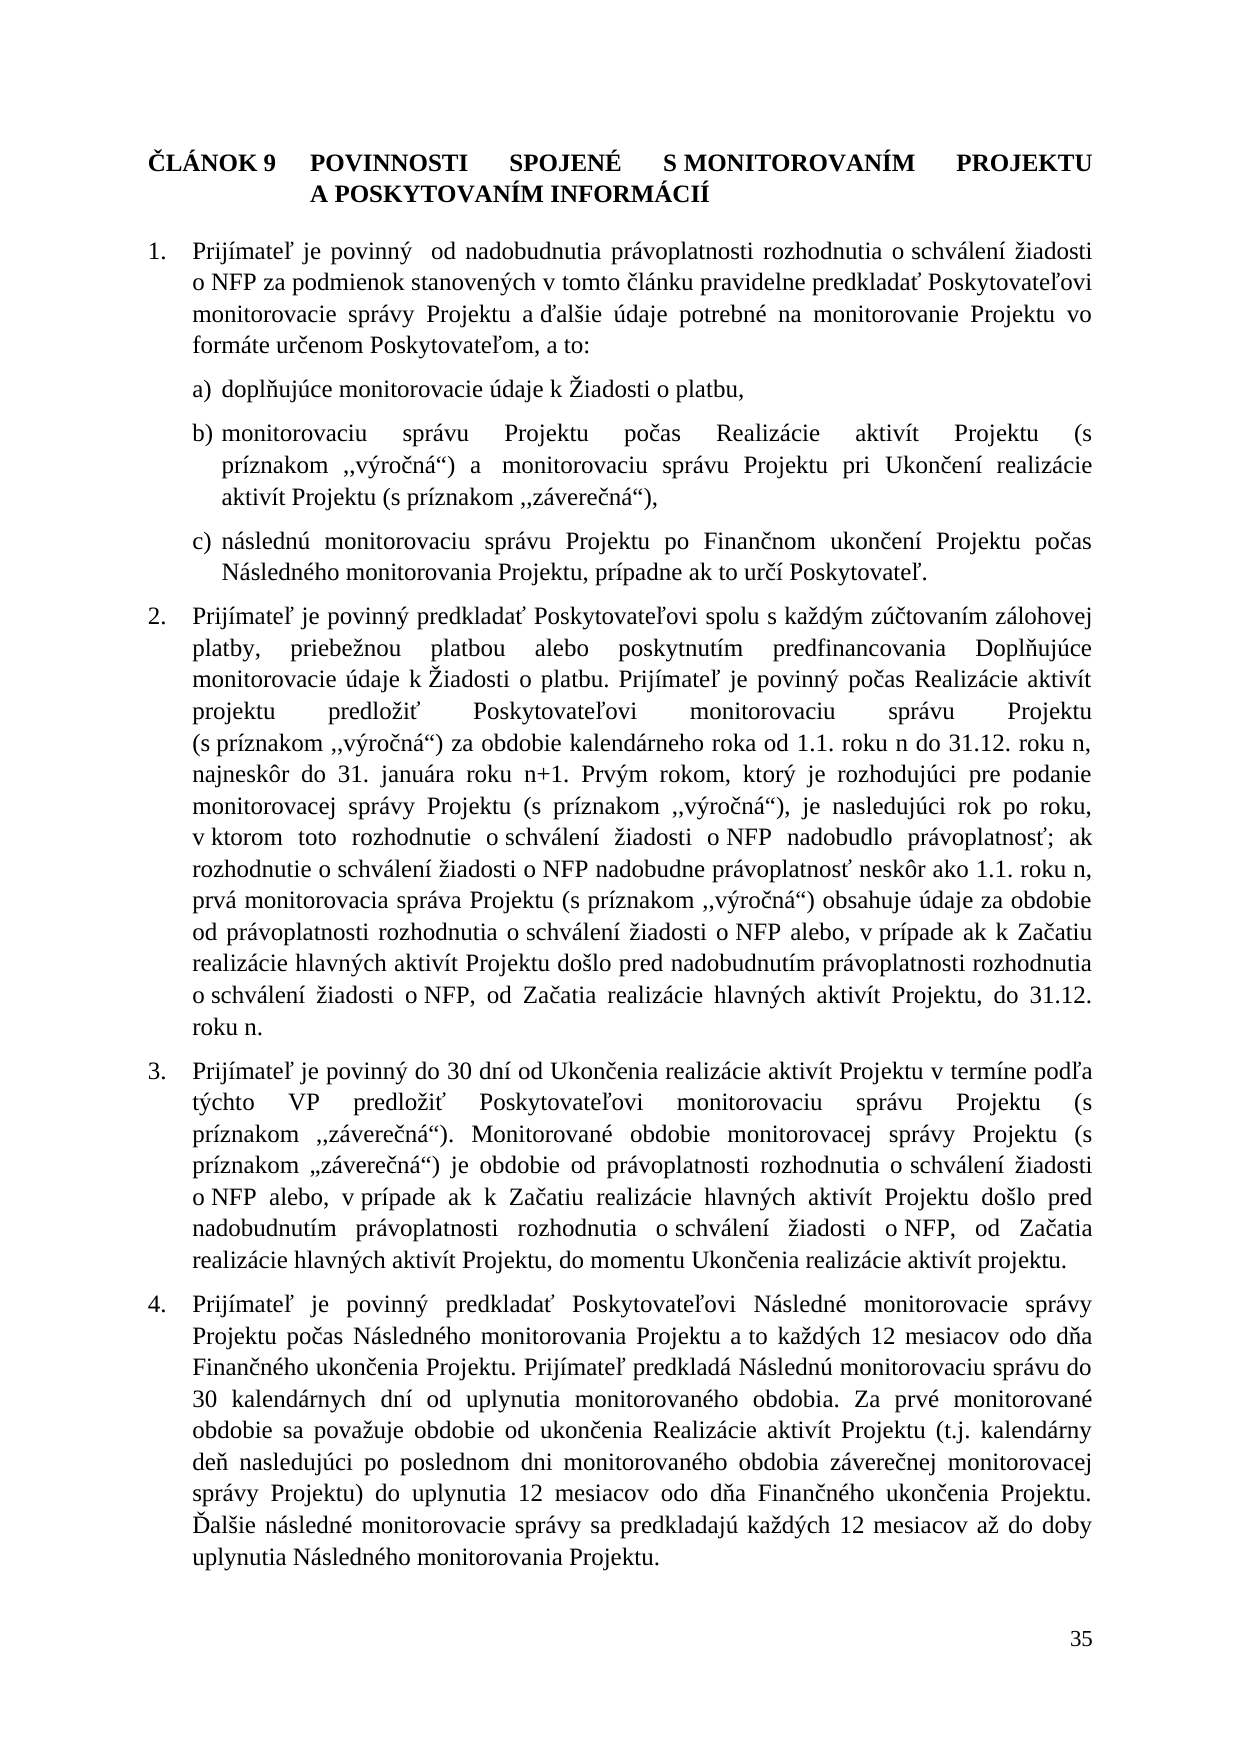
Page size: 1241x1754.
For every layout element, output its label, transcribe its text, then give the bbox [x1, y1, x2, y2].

list následnú monitorovaciu správu Projektu po Finančnom ukončení Projektu počas Následného monitorovania Projektu, prípadne ak to určí Poskytovateľ. [192, 526, 1093, 586]
list Prijímateľ je povinný predkladať Poskytovateľovi Následné monitorovacie správy Projektu počas Následného monitorovania Projektu a to každých 12 mesiacov odo dňa Finančného ukončenia Projektu. Prijímateľ predkladá Následnú monitorovaciu správu do 30 kalendárnych dní od uplynutia monitorovaného obdobia. Za prvé monitorované obdobie sa považuje obdobie od ukončenia Realizácie aktivít Projektu (t.j. kalendárny deň nasledujúci po poslednom dni monitorovaného obdobia záverečnej monitorovacej správy Projektu) do uplynutia 12 mesiacov odo dňa Finančného ukončenia Projektu. Ďalšie následné monitorovacie správy sa predkladajú každých 12 mesiacov až do doby uplynutia Následného monitorovania Projektu. [148, 1289, 1093, 1570]
subtitle ČLÁNOK 9 POVINNOSTI SPOJENÉ S MONITOROVANÍM PROJEKTU A POSKYTOVANÍM INFORMÁCIÍ [148, 148, 1093, 208]
list monitorovaciu správu Projektu počas Realizácie aktivít Projektu (s príznakom ,,výročná“) a monitorovaciu správu Projektu pri Ukončení realizácie aktivít Projektu (s príznakom ,,záverečná“), [192, 418, 1093, 510]
list doplňujúce monitorovacie údaje k Žiadosti o platbu, [192, 374, 1093, 403]
list Prijímateľ je povinný predkladať Poskytovateľovi spolu s každým zúčtovaním zálohovej platby, priebežnou platbou alebo poskytnutím predfinancovania Doplňujúce monitorovacie údaje k Žiadosti o platbu. Prijímateľ je povinný počas Realizácie aktivít projektu predložiť Poskytovateľovi monitorovaciu správu Projektu (s príznakom ,,výročná“) za obdobie kalendárneho roka od 1.1. roku n do 31.12. roku n, najneskôr do 31. januára roku n+1. Prvým rokom, ktorý je rozhodujúci pre podanie monitorovacej správy Projektu (s príznakom ,,výročná“), je nasledujúci rok po roku, v ktorom toto rozhodnutie o schválení žiadosti o NFP nadobudlo právoplatnosť; ak rozhodnutie o schválení žiadosti o NFP nadobudne právoplatnosť neskôr ako 1.1. roku n, prvá monitorovacia správa Projektu (s príznakom ,,výročná“) obsahuje údaje za obdobie od právoplatnosti rozhodnutia o schválení žiadosti o NFP alebo, v prípade ak k Začatiu realizácie hlavných aktivít Projektu došlo pred nadobudnutím právoplatnosti rozhodnutia o schválení žiadosti o NFP, od Začatia realizácie hlavných aktivít Projektu, do 31.12. roku n. [148, 601, 1093, 1040]
list Prijímateľ je povinný od nadobudnutia právoplatnosti rozhodnutia o schválení žiadosti o NFP za podmienok stanovených v tomto článku pravidelne predkladať Poskytovateľovi monitorovacie správy Projektu a ďalšie údaje potrebné na monitorovanie Projektu vo formáte určenom Poskytovateľom, a to: [148, 236, 1093, 359]
list Prijímateľ je povinný do 30 dní od Ukončenia realizácie aktivít Projektu v termíne podľa týchto VP predložiť Poskytovateľovi monitorovaciu správu Projektu (s príznakom ,,záverečná“). Monitorované obdobie monitorovacej správy Projektu (s príznakom „záverečná“) je obdobie od právoplatnosti rozhodnutia o schválení žiadosti o NFP alebo, v prípade ak k Začatiu realizácie hlavných aktivít Projektu došlo pred nadobudnutím právoplatnosti rozhodnutia o schválení žiadosti o NFP, od Začatia realizácie hlavných aktivít Projektu, do momentu Ukončenia realizácie aktivít projektu. [148, 1056, 1093, 1274]
